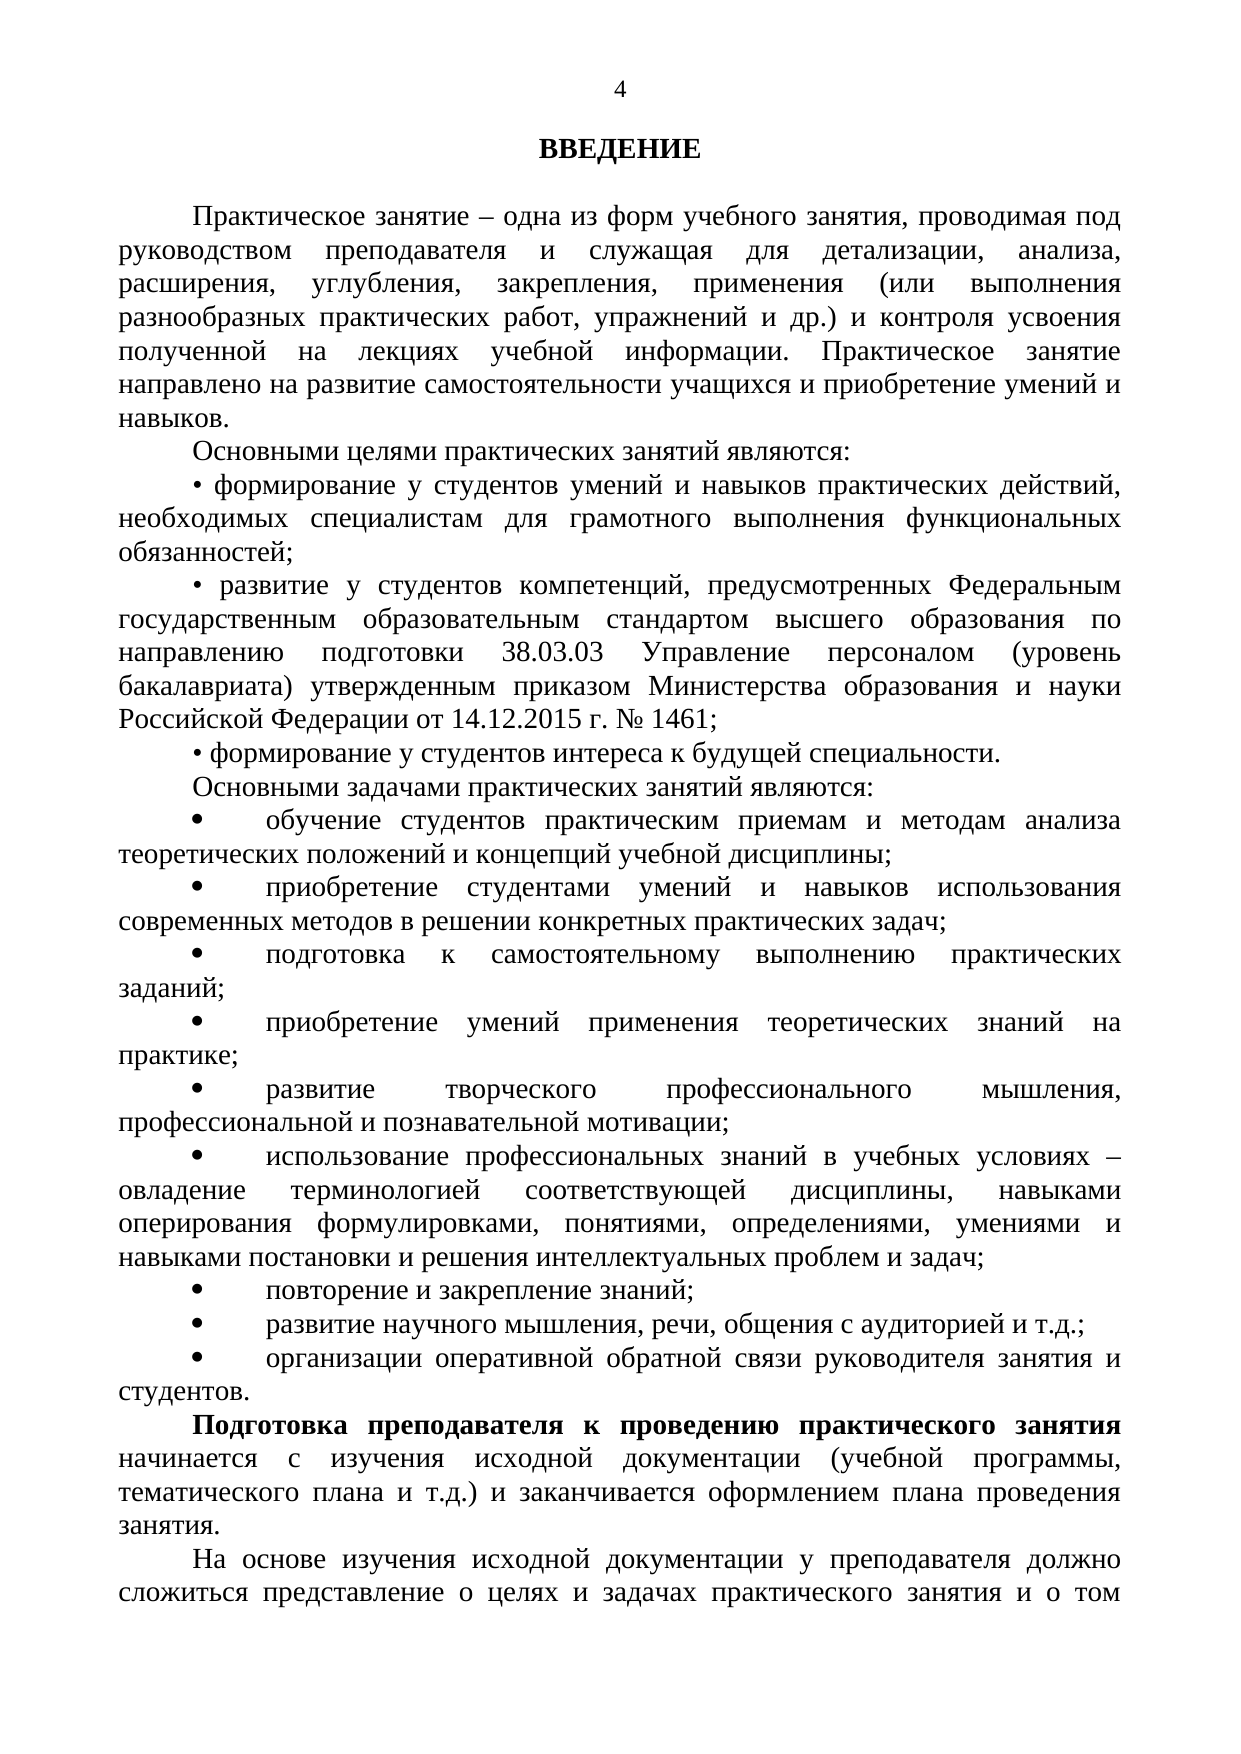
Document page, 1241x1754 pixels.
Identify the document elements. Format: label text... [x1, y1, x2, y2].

list повторение и закрепление знаний; [118, 1272, 1122, 1306]
text ВВЕДЕНИЕ [118, 131, 1122, 165]
text • развитие у студентов компетенций, предусмотренных Федеральным государственным образовательным стандартом высшего образования по направлению подготовки 38.03.03 Управление персоналом (уровень бакалавриата) утвержденным приказом Министерства образования и науки Российской Федерации от 14.12.2015 г. № 1461; [118, 567, 1122, 735]
text • формирование у студентов интереса к будущей специальности. [118, 735, 1122, 769]
text • формирование у студентов умений и навыков практических действий, необходимых специалистам для грамотного выполнения функциональных обязанностей; [118, 467, 1122, 567]
text Подготовка преподавателя к проведению практического занятия начинается с изучения исходной документации (учебной программы, тематического плана и т.д.) и заканчивается оформлением плана проведения занятия. [118, 1407, 1122, 1541]
list развитие научного мышления, речи, общения с аудиторией и т.д.; [118, 1306, 1122, 1340]
text Основными задачами практических занятий являются: [118, 769, 1122, 802]
list приобретение студентами умений и навыков использования современных методов в решении конкретных практических задач; [118, 869, 1122, 937]
list организации оперативной обратной связи руководителя занятия и студентов. [118, 1340, 1122, 1407]
text Основными целями практических занятий являются: [118, 433, 1122, 467]
list приобретение умений применения теоретических знаний на практике; [118, 1004, 1122, 1071]
list использование профессиональных знаний в учебных условиях – овладение терминологией соответствующей дисциплины, навыками оперирования формулировками, понятиями, определениями, умениями и навыками постановки и решения интеллектуальных проблем и задач; [118, 1138, 1122, 1272]
list развитие творческого профессионального мышления, профессиональной и познавательной мотивации; [118, 1071, 1122, 1138]
list обучение студентов практическим приемам и методам анализа теоретических положений и концепций учебной дисциплины; [118, 802, 1122, 869]
text Практическое занятие – одна из форм учебного занятия, проводимая под руководством преподавателя и служащая для детализации, анализа, расширения, углубления, закрепления, применения (или выполнения разнообразных практических работ, упражнений и др.) и контроля усвоения полученной на лекциях учебной информации. Практическое занятие направлено на развитие самостоятельности учащихся и приобретение умений и навыков. [118, 198, 1122, 433]
list подготовка к самостоятельному выполнению практических заданий; [118, 937, 1122, 1004]
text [118, 1541, 1122, 1608]
